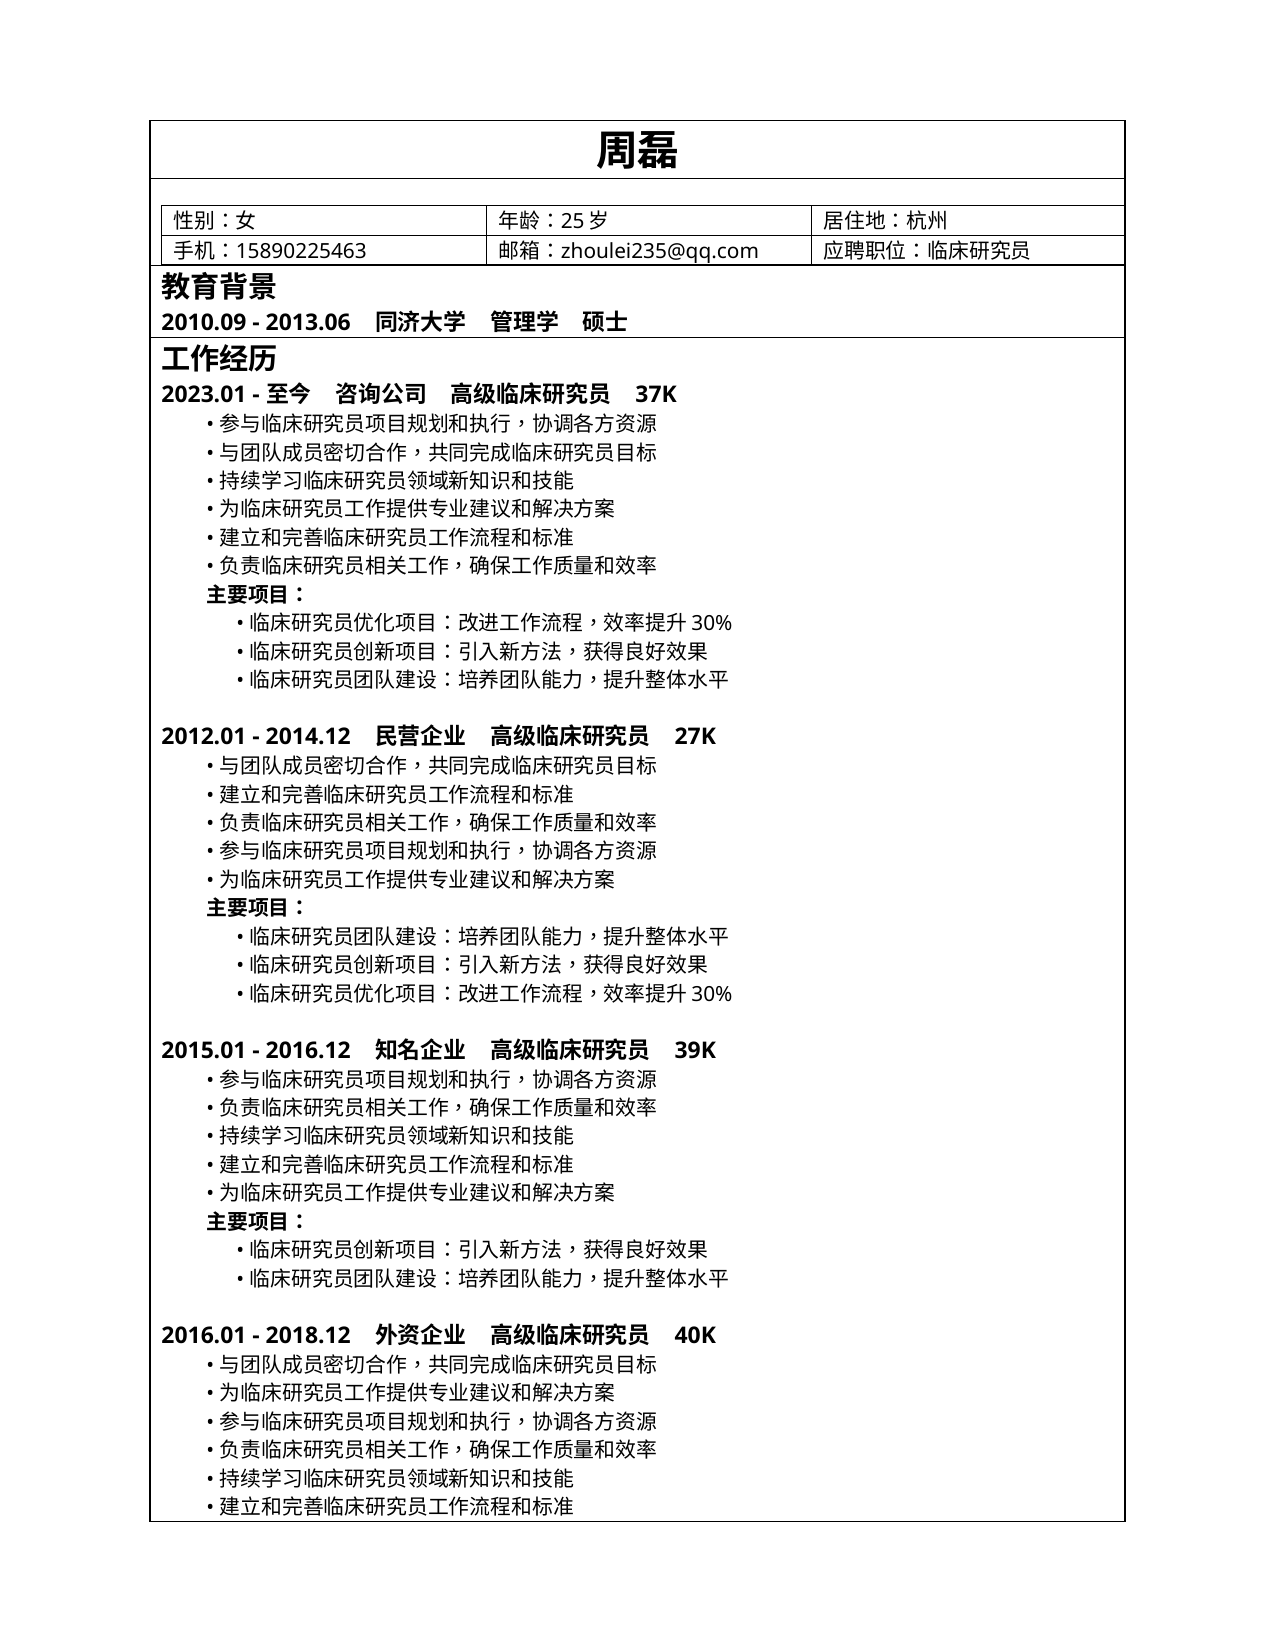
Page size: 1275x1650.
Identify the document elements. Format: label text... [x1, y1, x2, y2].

table_header 周磊 [151, 121, 1124, 178]
table_cell [151, 179, 1124, 265]
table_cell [151, 338, 1124, 1521]
table_cell 教育背景 2010.09 - 2013.06 同济大学 管理学 硕士 [151, 266, 1124, 337]
